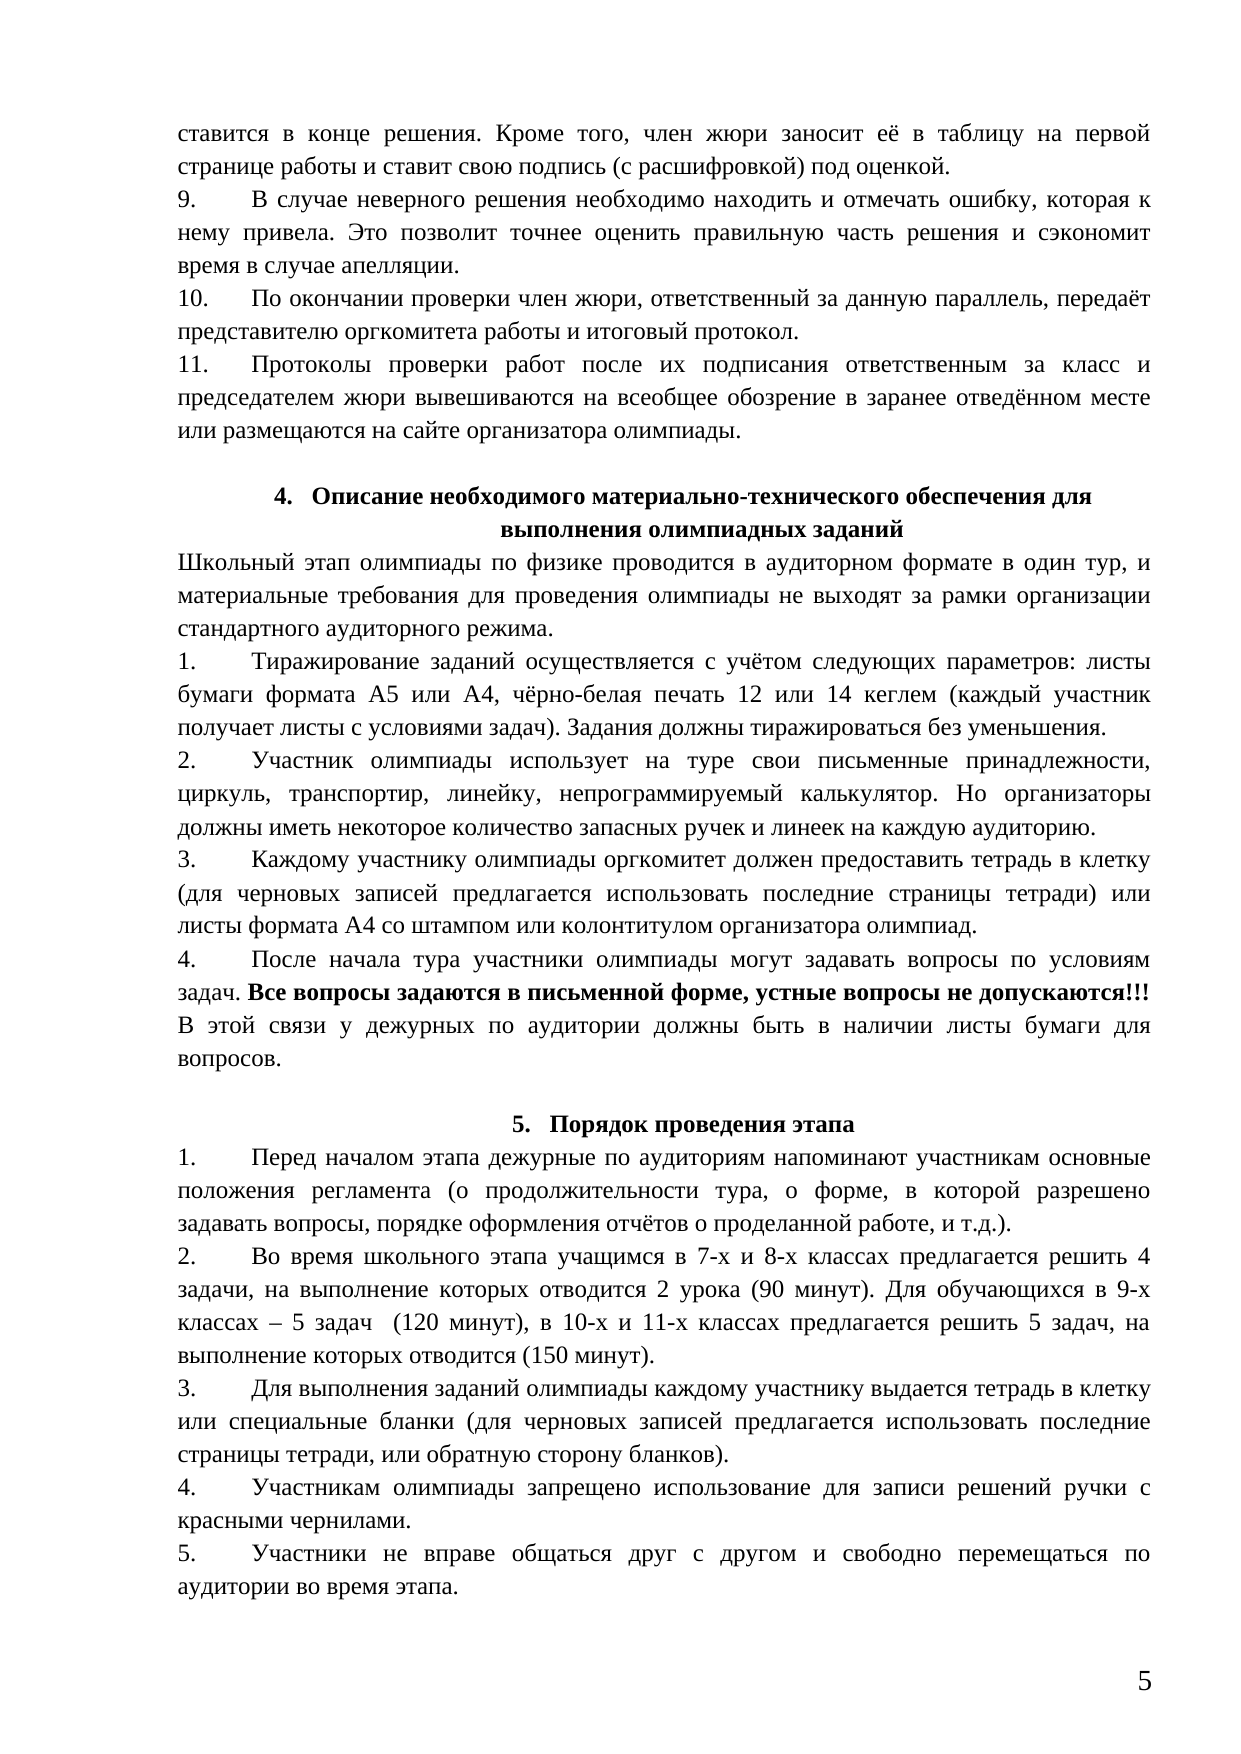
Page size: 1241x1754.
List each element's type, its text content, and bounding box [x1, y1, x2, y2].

text Школьный этап олимпиады по физике проводится в аудиторном формате в один тур, и материальные требования для проведения олимпиады не выходят за рамки организации стандартного аудиторного режима. [177, 547, 1152, 642]
list Для выполнения заданий олимпиады каждому участнику выдается тетрадь в клетку или специальные бланки (для черновых записей предлагается использовать последние страницы тетради, или обратную сторону бланков). [177, 1373, 1152, 1468]
list Описание необходимого материально-технического обеспечения для выполнения олимпиадных заданий [215, 481, 1152, 543]
list Каждому участнику олимпиады оргкомитет должен предоставить тетрадь в клетку (для черновых записей предлагается использовать последние страницы тетради) или листы формата А4 со штампом или колонтитулом организатора олимпиад. [177, 844, 1152, 939]
list По окончании проверки член жюри, ответственный за данную параллель, передаёт представителю оргкомитета работы и итоговый протокол. [177, 283, 1152, 345]
list Участникам олимпиады запрещено использование для записи решений ручки с красными чернилами. [177, 1472, 1152, 1534]
list Перед началом этапа дежурные по аудиториям напоминают участникам основные положения регламента (о продолжительности тура, о форме, в которой разрешено задавать вопросы, порядке оформления отчётов о проделанной работе, и т.д.). [177, 1142, 1152, 1237]
list Протоколы проверки работ после их подписания ответственным за класс и председателем жюри вывешиваются на всеобщее обозрение в заранее отведённом месте или размещаются на сайте организатора олимпиады. [177, 349, 1152, 444]
list Порядок проведения этапа [215, 1109, 1152, 1137]
list Тиражирование заданий осуществляется с учётом следующих параметров: листы бумаги формата А5 или А4, чёрно-белая печать 12 или 14 кеглем (каждый участник получает листы с условиями задач). Задания должны тиражироваться без уменьшения. [177, 646, 1152, 741]
list В случае неверного решения необходимо находить и отмечать ошибку, которая к нему привела. Это позволит точнее оценить правильную часть решения и сэкономит время в случае апелляции. [177, 184, 1152, 279]
list После начала тура участники олимпиады могут задавать вопросы по условиям задач. Все вопросы задаются в письменной форме, устные вопросы не допускаются!!! В этой связи у дежурных по аудитории должны быть в наличии листы бумаги для вопросов. [177, 944, 1152, 1071]
list Участник олимпиады использует на туре свои письменные принадлежности, циркуль, транспортир, линейку, непрограммируемый калькулятор. Но организаторы должны иметь некоторое количество запасных ручек и линеек на каждую аудиторию. [177, 746, 1152, 840]
list Во время школьного этапа учащимся в 7-х и 8-х классах предлагается решить 4 задачи, на выполнение которых отводится 2 урока (90 минут). Для обучающихся в 9-х классах – 5 задач (120 минут), в 10-х и 11-х классах предлагается решить 5 задач, на выполнение которых отводится (150 минут). [177, 1241, 1152, 1369]
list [177, 118, 1152, 180]
list Участники не вправе общаться друг с другом и свободно перемещаться по аудитории во время этапа. [177, 1538, 1152, 1600]
